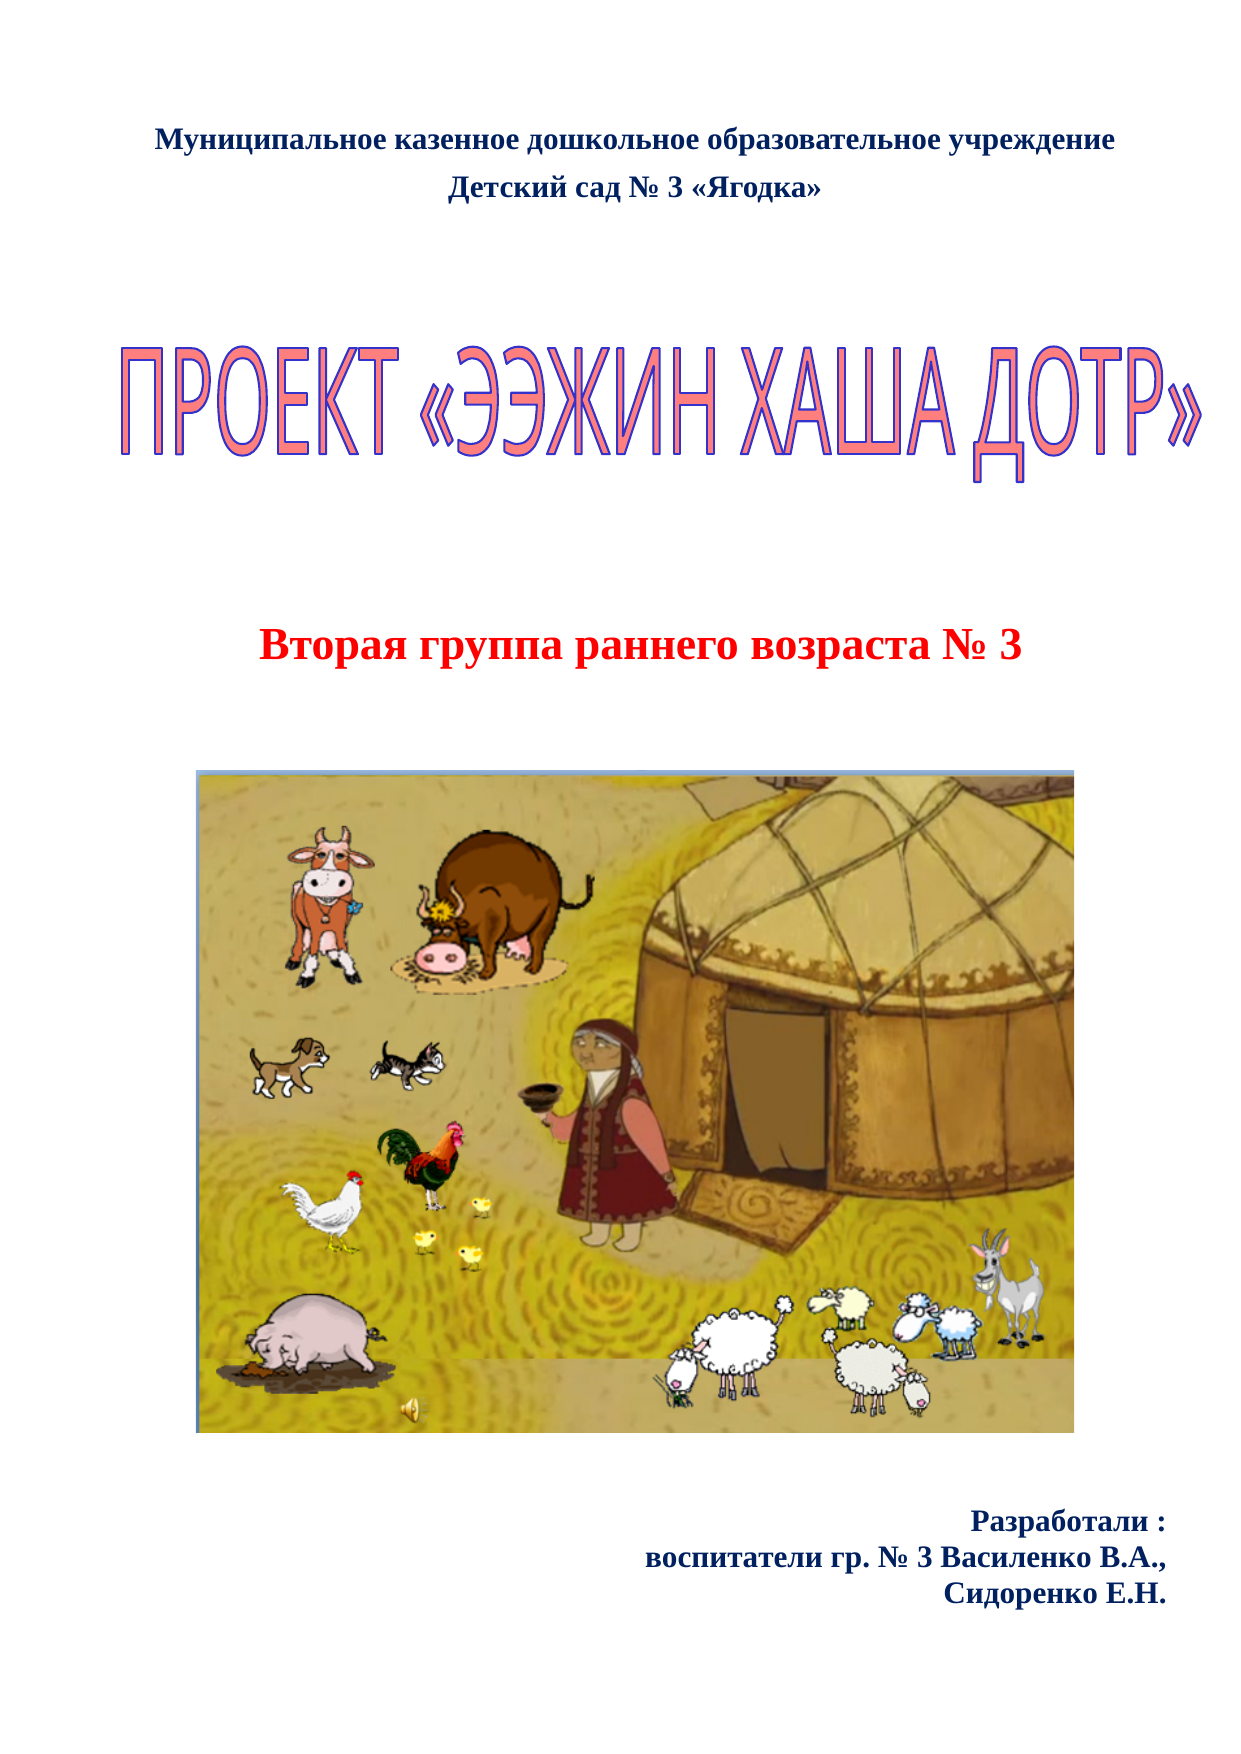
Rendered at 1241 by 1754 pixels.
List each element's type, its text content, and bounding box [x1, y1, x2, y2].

text Муниципальное казенное дошкольное образовательное учреждение [103, 120, 1167, 156]
text Детский сад № 3 «Ягодка» [103, 168, 1167, 204]
text Разработали : [103, 1502, 1167, 1538]
text Вторая группа раннего возраста № 3 [103, 617, 1167, 669]
picture [195, 770, 1075, 1433]
text Сидоренко Е.Н. [103, 1574, 1167, 1610]
text воспитатели гр. № 3 Василенко В.А., [103, 1538, 1167, 1574]
